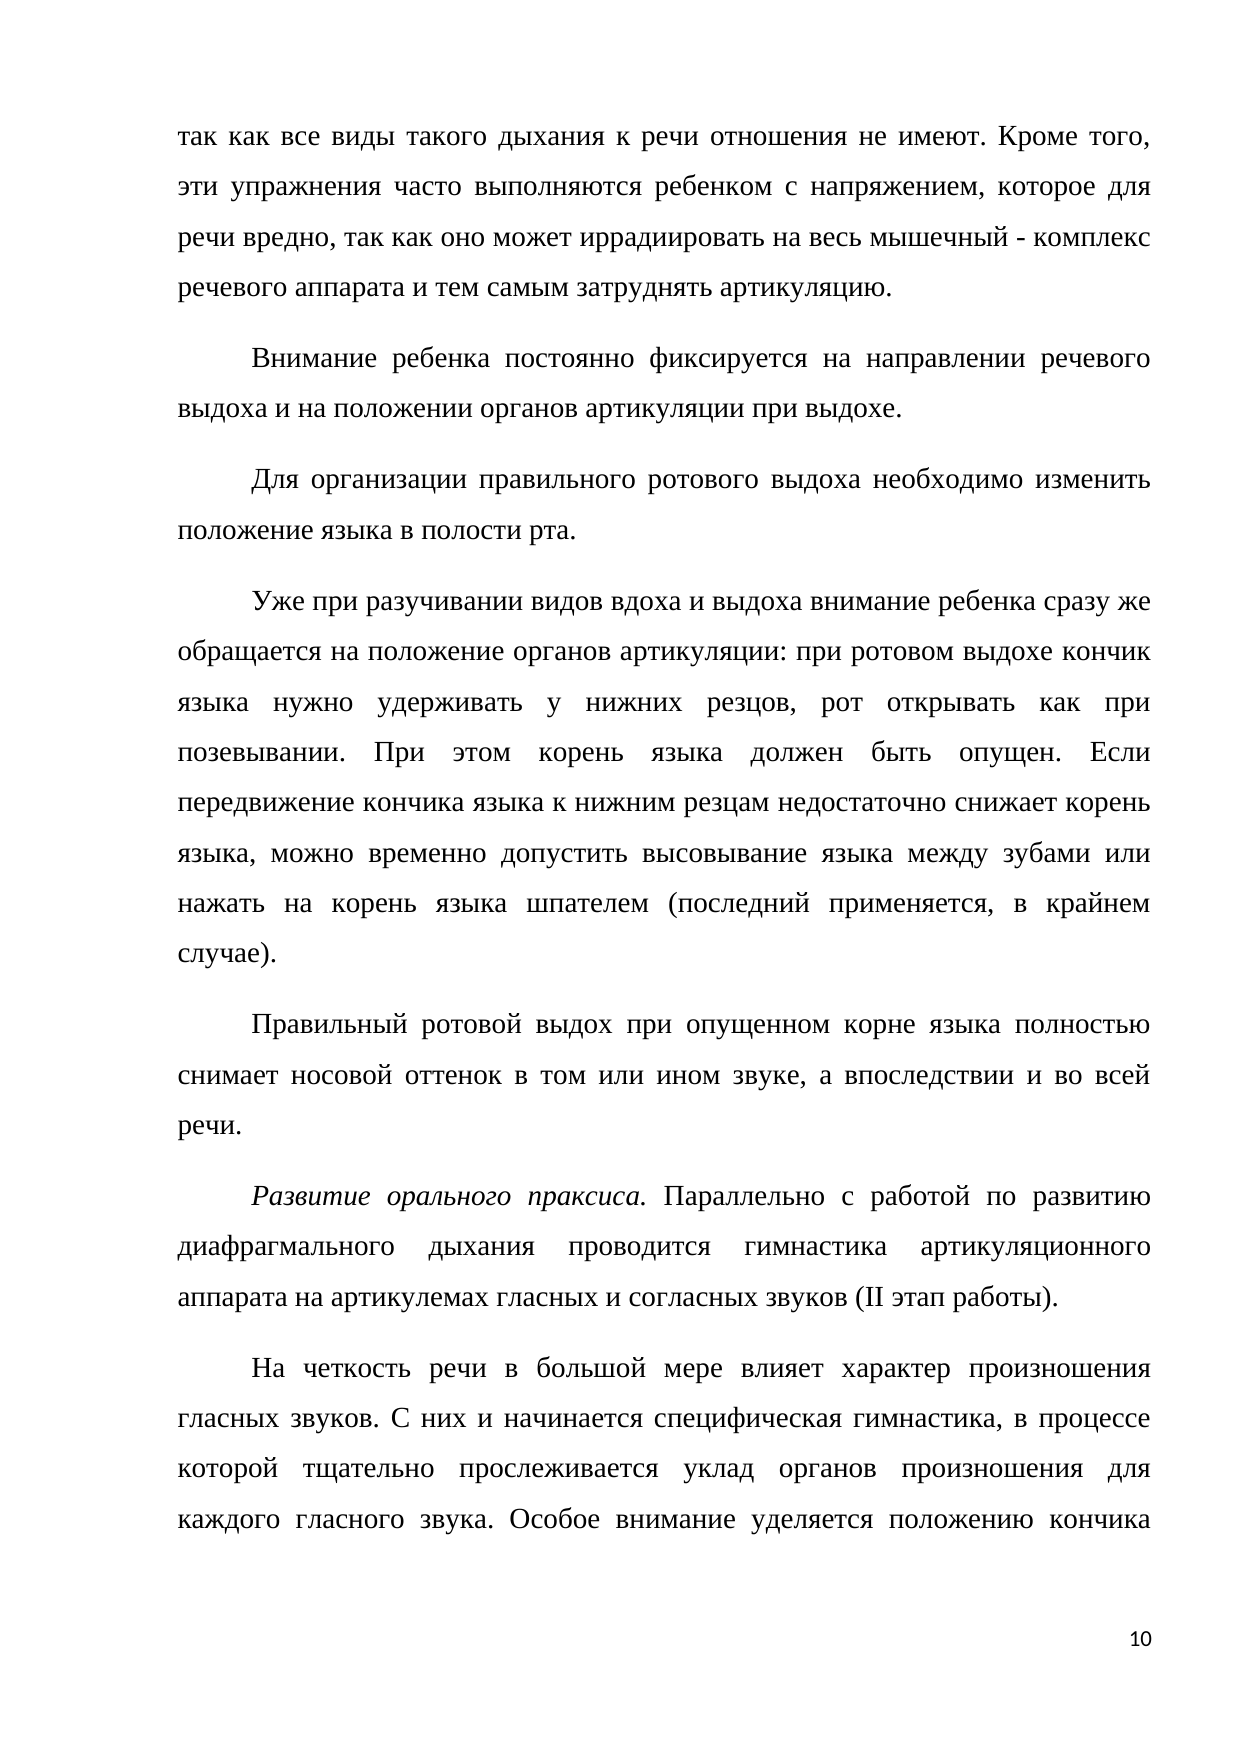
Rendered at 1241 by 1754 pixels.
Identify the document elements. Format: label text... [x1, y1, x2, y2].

text Для организации правильного ротового выдоха необходимо изменить положение языка в полости рта. [177, 462, 1152, 546]
text Внимание ребенка постоянно фиксируется на направлении речевого выдоха и на положении органов артикуляции при выдохе. [177, 340, 1152, 424]
text Правильный ротовой выдох при опущенном корне языка полностью снимает носовой оттенок в том или ином звуке, а впоследствии и во всей речи. [177, 1006, 1152, 1141]
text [177, 1350, 1152, 1534]
text Уже при разучивании видов вдоха и выдоха внимание ребенка сразу же обращается на положение органов артикуляции: при ротовом выдохе кончик языка нужно удерживать у нижних резцов, рот открывать как при позевывании. При этом корень языка должен быть опущен. Если передвижение кончика языка к нижним резцам недостаточно снижает корень языка, можно временно допустить высовывание языка между зубами или нажать на корень языка шпателем (последний применяется, в крайнем случае). [177, 583, 1152, 969]
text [177, 118, 1152, 303]
text Развитие орального праксиса. Параллельно с работой по развитию диафрагмального дыхания проводится гимнастика артикуляционного аппарата на артикулемах гласных и согласных звуков (II этап работы). [177, 1178, 1152, 1312]
